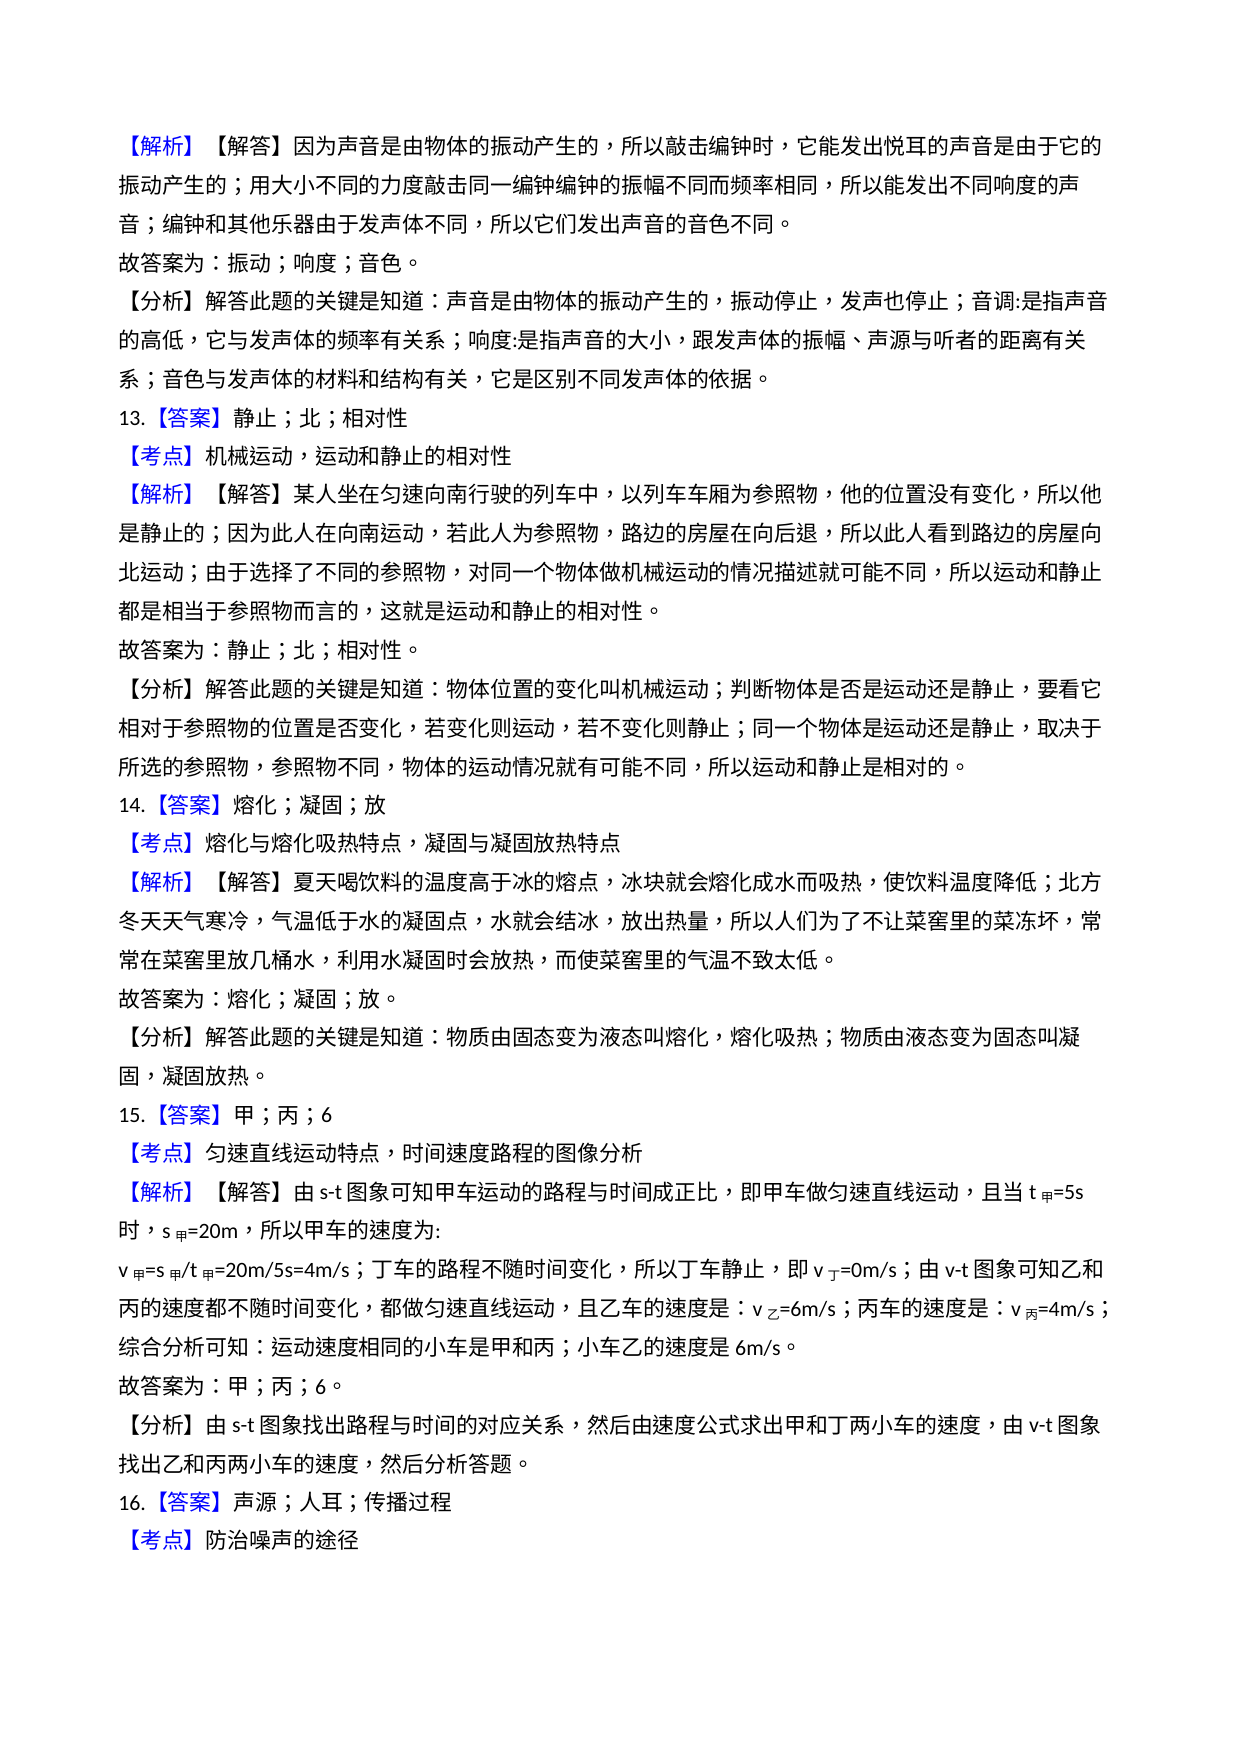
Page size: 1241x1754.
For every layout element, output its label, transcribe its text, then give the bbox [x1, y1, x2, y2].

text 【解析】【解答】夏天喝饮料的温度高于冰的熔点，冰块就会熔化成水而吸热，使饮料温度降低；北方冬天天气寒冷，气温低于水的凝固点，水就会结冰，放出热量，所以人们为了不让菜窖里的菜冻坏，常常在菜窖里放几桶水，利用水凝固时会放热，而使菜窖里的气温不致太低。 故答案为：熔化；凝固；放。 [118, 866, 1122, 1015]
text 【考点】防治噪声的途径 [118, 1524, 1122, 1557]
text 【分析】由s-t图象找出路程与时间的对应关系，然后由速度公式求出甲和丁两小车的速度，由v-t图象找出乙和丙两小车的速度，然后分析答题。 [118, 1408, 1122, 1480]
text 【分析】解答此题的关键是知道：声音是由物体的振动产生的，振动停止，发声也停止；音调:是指声音的高低，它与发声体的频率有关系；响度:是指声音的大小，跟发声体的振幅、声源与听者的距离有关系；音色与发声体的材料和结构有关，它是区别不同发声体的依据。 [118, 285, 1122, 395]
text 15.【答案】甲；丙；6 [118, 1098, 1122, 1131]
text 【解析】【解答】由s-t图象可知甲车运动的路程与时间成正比，即甲车做匀速直线运动，且当t甲=5s时，s甲=20m，所以甲车的速度为: v甲=s甲/t甲=20m/5s=4m/s；丁车的路程不随时间变化，所以丁车静止，即v丁=0m/s；由v-t图象可知乙和丙的速度都不随时间变化，都做匀速直线运动，且乙车的速度是：v乙=6m/s；丙车的速度是：v丙=4m/s；综合分析可知：运动速度相同的小车是甲和丙；小车乙的速度是6m/s。 故答案为：甲；丙；6。 [118, 1175, 1122, 1402]
text 【分析】解答此题的关键是知道：物体位置的变化叫机械运动；判断物体是否是运动还是静止，要看它相对于参照物的位置是否变化，若变化则运动，若不变化则静止；同一个物体是运动还是静止，取决于所选的参照物，参照物不同，物体的运动情况就有可能不同，所以运动和静止是相对的。 [118, 672, 1122, 783]
text 16.【答案】声源；人耳；传播过程 [118, 1486, 1122, 1518]
text 14.【答案】熔化；凝固；放 [118, 789, 1122, 821]
text 【分析】解答此题的关键是知道：物质由固态变为液态叫熔化，熔化吸热；物质由液态变为固态叫凝固，凝固放热。 [118, 1021, 1122, 1092]
text 【考点】匀速直线运动特点，时间速度路程的图像分析 [118, 1137, 1122, 1169]
text 【解析】【解答】某人坐在匀速向南行驶的列车中，以列车车厢为参照物，他的位置没有变化，所以他是静止的；因为此人在向南运动，若此人为参照物，路边的房屋在向后退，所以此人看到路边的房屋向北运动；由于选择了不同的参照物，对同一个物体做机械运动的情况描述就可能不同，所以运动和静止都是相当于参照物而言的，这就是运动和静止的相对性。 故答案为：静止；北；相对性。 [118, 478, 1122, 666]
text 【考点】熔化与熔化吸热特点，凝固与凝固放热特点 [118, 827, 1122, 859]
text 【解析】【解答】因为声音是由物体的振动产生的，所以敲击编钟时，它能发出悦耳的声音是由于它的振动产生的；用大小不同的力度敲击同一编钟编钟的振幅不同而频率相同，所以能发出不同响度的声音；编钟和其他乐器由于发声体不同，所以它们发出声音的音色不同。 故答案为：振动；响度；音色。 [118, 129, 1122, 279]
text 13.【答案】静止；北；相对性 [118, 401, 1122, 434]
text 【考点】机械运动，运动和静止的相对性 [118, 439, 1122, 472]
